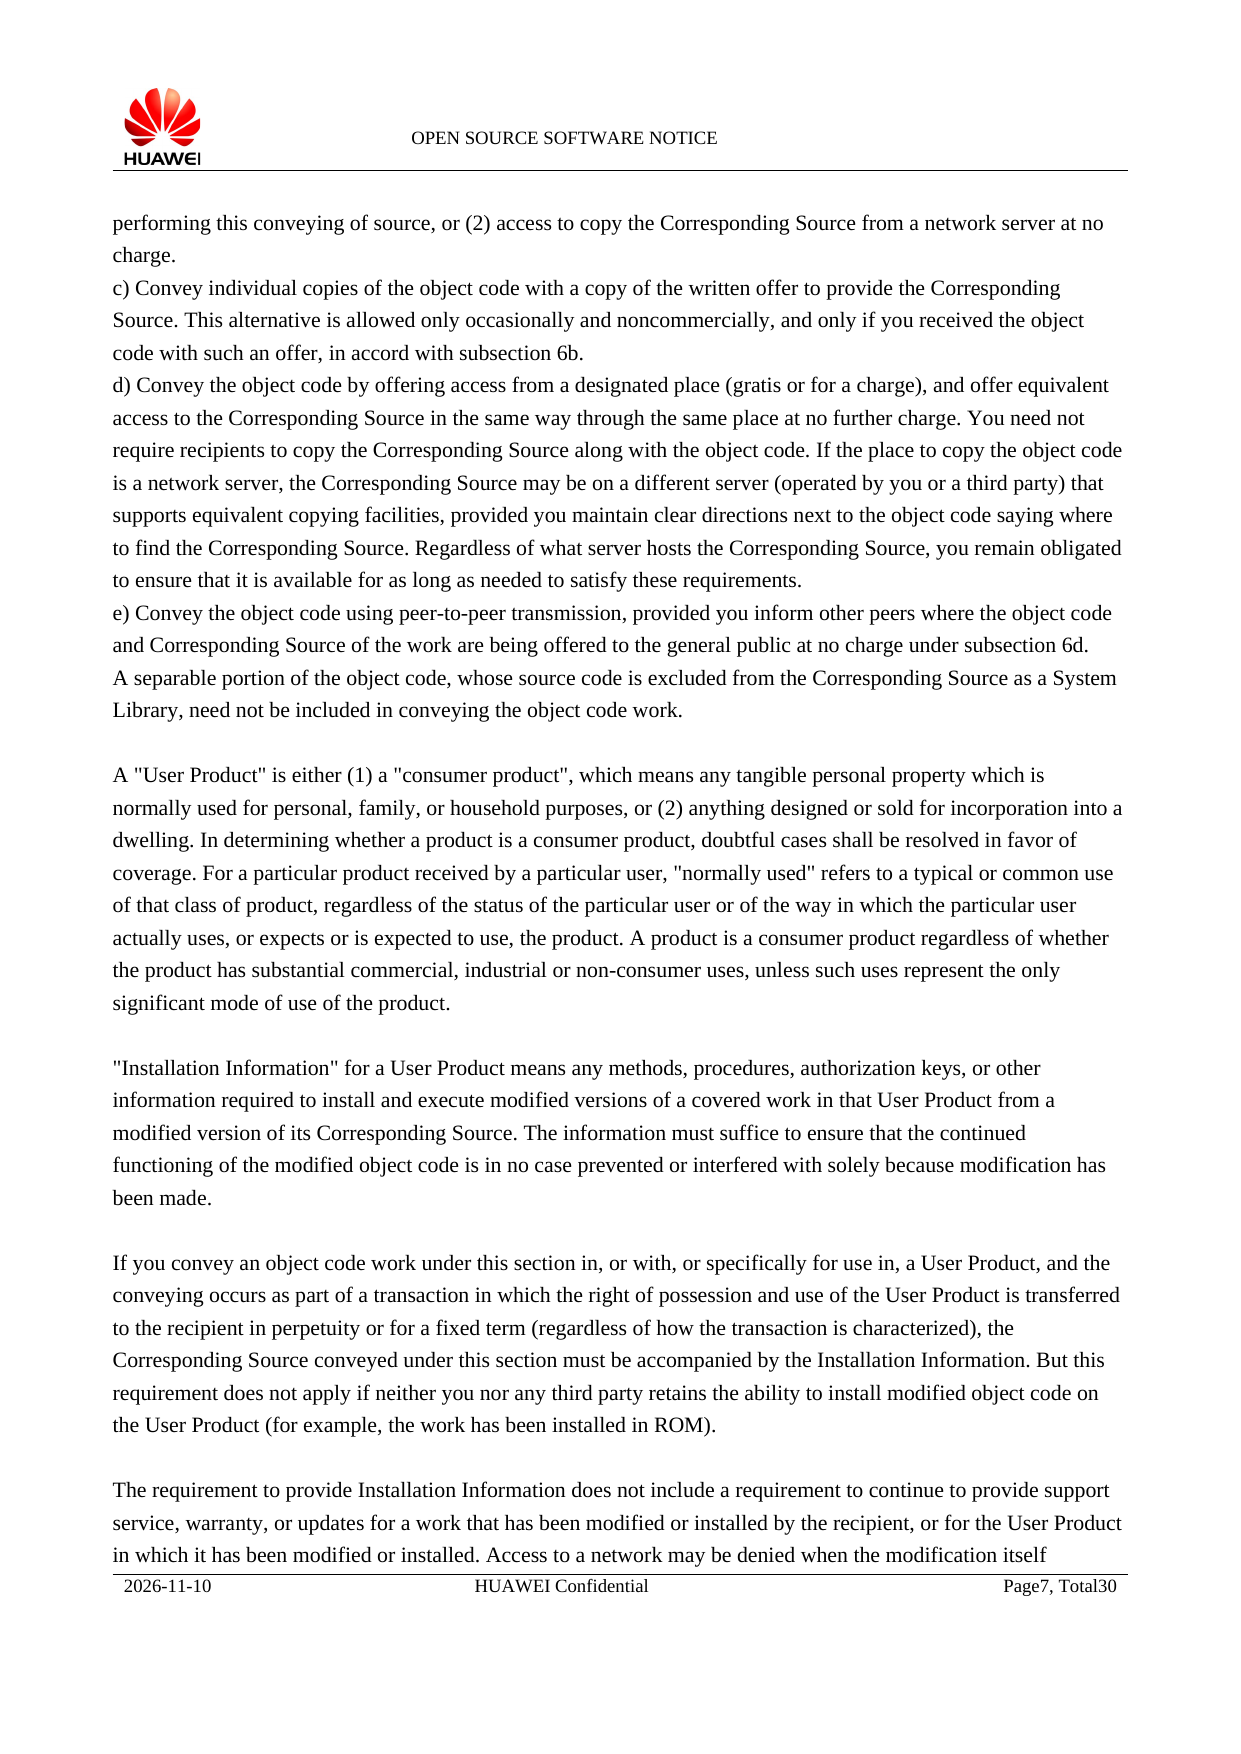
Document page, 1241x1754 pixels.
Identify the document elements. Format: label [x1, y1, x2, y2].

picture [124, 88, 201, 165]
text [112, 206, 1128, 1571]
